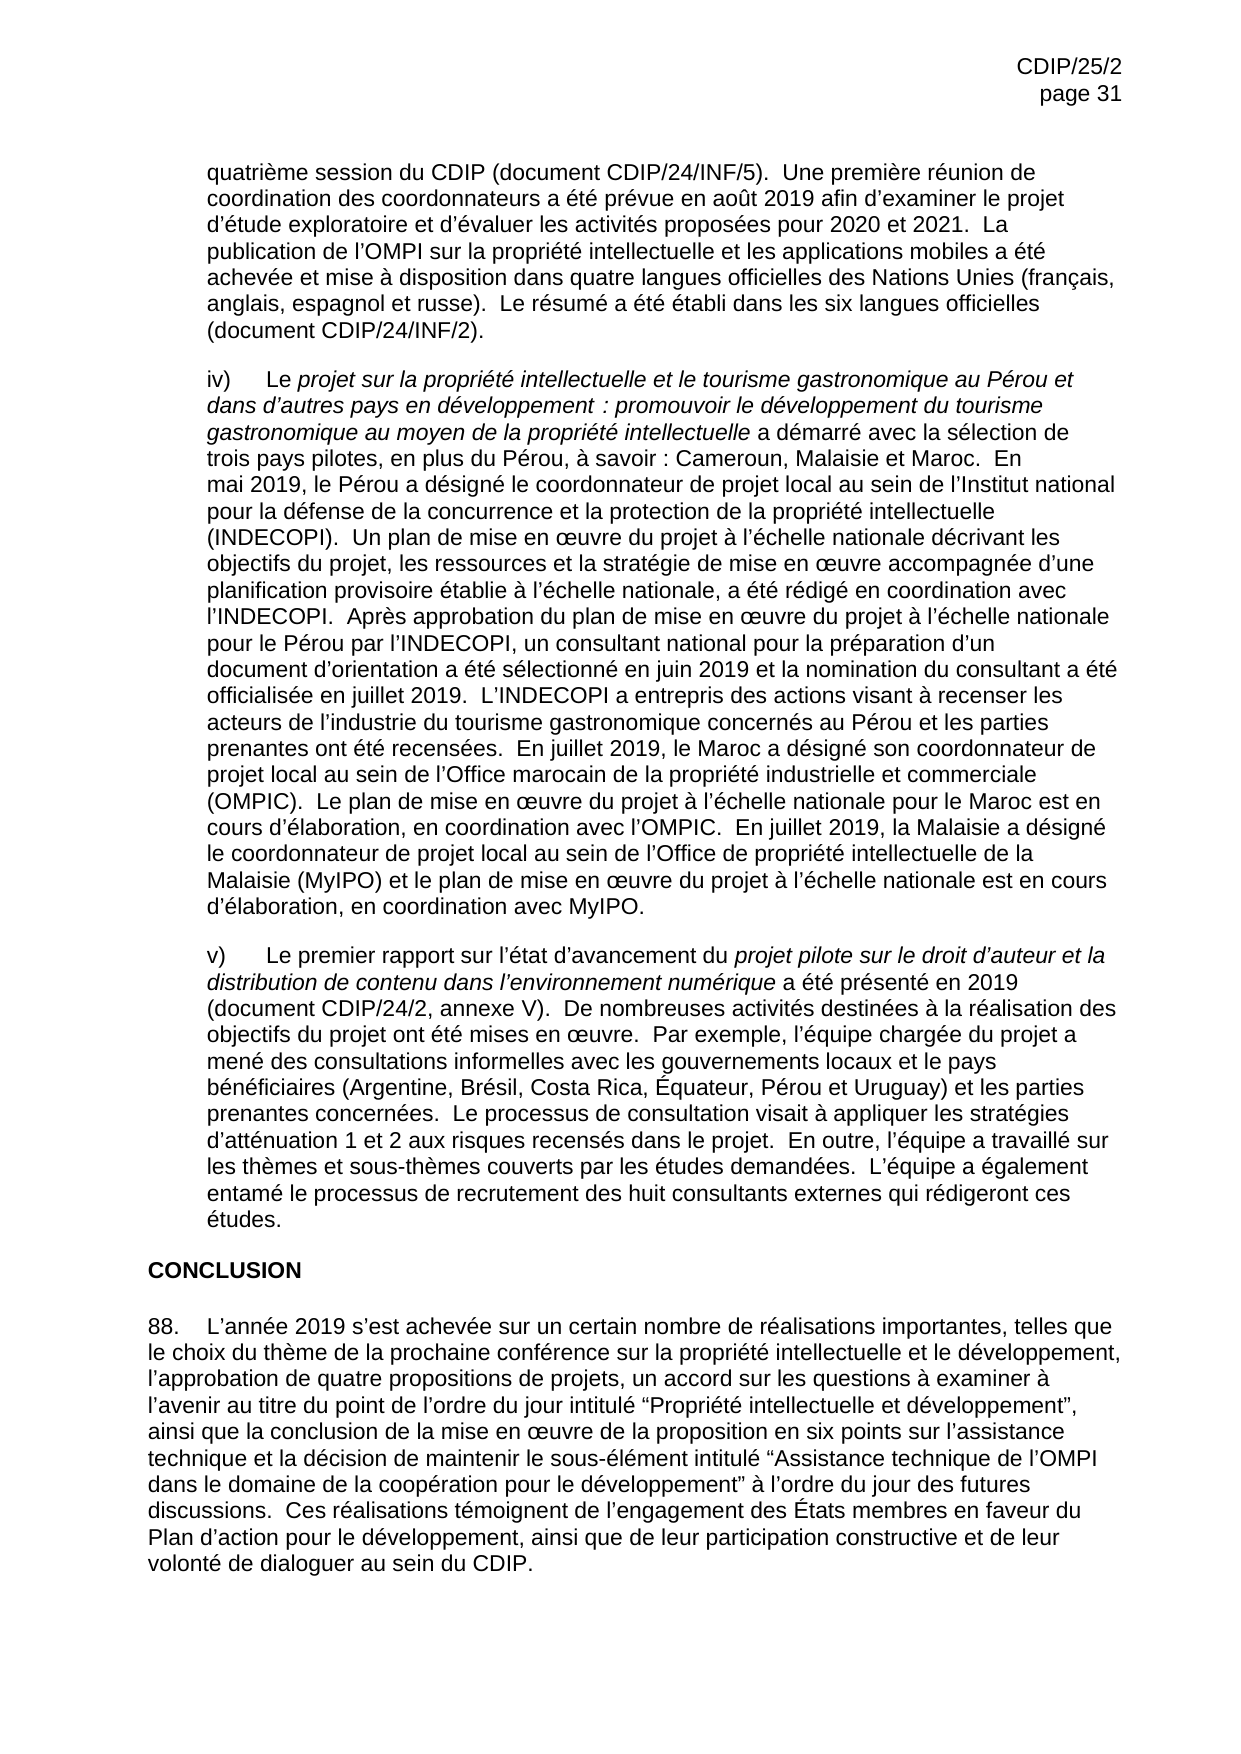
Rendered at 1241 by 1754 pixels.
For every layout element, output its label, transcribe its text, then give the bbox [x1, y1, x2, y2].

list Le projet sur la propriété intellectuelle et le tourisme gastronomique au Pérou et dans d’autres pays en développement : promouvoir le développement du tourisme gastronomique au moyen de la propriété intellectuelle a démarré avec la sélection de trois pays pilotes, en plus du Pérou, à savoir : Cameroun, Malaisie et Maroc. En mai 2019, le Pérou a désigné le coordonnateur de projet local au sein de l’Institut national pour la défense de la concurrence et la protection de la propriété intellectuelle (INDECOPI). Un plan de mise en œuvre du projet à l’échelle nationale décrivant les objectifs du projet, les ressources et la stratégie de mise en œuvre accompagnée d’une planification provisoire établie à l’échelle nationale, a été rédigé en coordination avec l’INDECOPI. Après approbation du plan de mise en œuvre du projet à l’échelle nationale pour le Pérou par l’INDECOPI, un consultant national pour la préparation d’un document d’orientation a été sélectionné en juin 2019 et la nomination du consultant a été officialisée en juillet 2019. L’INDECOPI a entrepris des actions visant à recenser les acteurs de l’industrie du tourisme gastronomique concernés au Pérou et les parties prenantes ont été recensées. En juillet 2019, le Maroc a désigné son coordonnateur de projet local au sein de l’Office marocain de la propriété industrielle et commerciale (OMPIC). Le plan de mise en œuvre du projet à l’échelle nationale pour le Maroc est en cours d’élaboration, en coordination avec l’OMPIC. En juillet 2019, la Malaisie a désigné le coordonnateur de projet local au sein de l’Office de propriété intellectuelle de la Malaisie (MyIPO) et le plan de mise en œuvre du projet à l’échelle nationale est en cours d’élaboration, en coordination avec MyIPO. [207, 366, 1122, 919]
subtitle Conclusion [148, 1257, 1122, 1283]
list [207, 158, 1122, 343]
text L’année 2019 s’est achevée sur un certain nombre de réalisations importantes, telles que le choix du thème de la prochaine conférence sur la propriété intellectuelle et le développement, l’approbation de quatre propositions de projets, un accord sur les questions à examiner à l’avenir au titre du point de l’ordre du jour intitulé “Propriété intellectuelle et développement”, ainsi que la conclusion de la mise en œuvre de la proposition en six points sur l’assistance technique et la décision de maintenir le sous-élément intitulé “Assistance technique de l’OMPI dans le domaine de la coopération pour le développement” à l’ordre du jour des futures discussions. Ces réalisations témoignent de l’engagement des États membres en faveur du Plan d’action pour le développement, ainsi que de leur participation constructive et de leur volonté de dialoguer au sein du CDIP. [148, 1313, 1122, 1576]
list Le premier rapport sur l’état d’avancement du projet pilote sur le droit d’auteur et la distribution de contenu dans l’environnement numérique a été présenté en 2019 (document CDIP/24/2, annexe V). De nombreuses activités destinées à la réalisation des objectifs du projet ont été mises en œuvre. Par exemple, l’équipe chargée du projet a mené des consultations informelles avec les gouvernements locaux et le pays bénéficiaires (Argentine, Brésil, Costa Rica, Équateur, Pérou et Uruguay) et les parties prenantes concernées. Le processus de consultation visait à appliquer les stratégies d’atténuation 1 et 2 aux risques recensés dans le projet. En outre, l’équipe a travaillé sur les thèmes et sous-thèmes couverts par les études demandées. L’équipe a également entamé le processus de recrutement des huit consultants externes qui rédigeront ces études. [207, 942, 1122, 1232]
